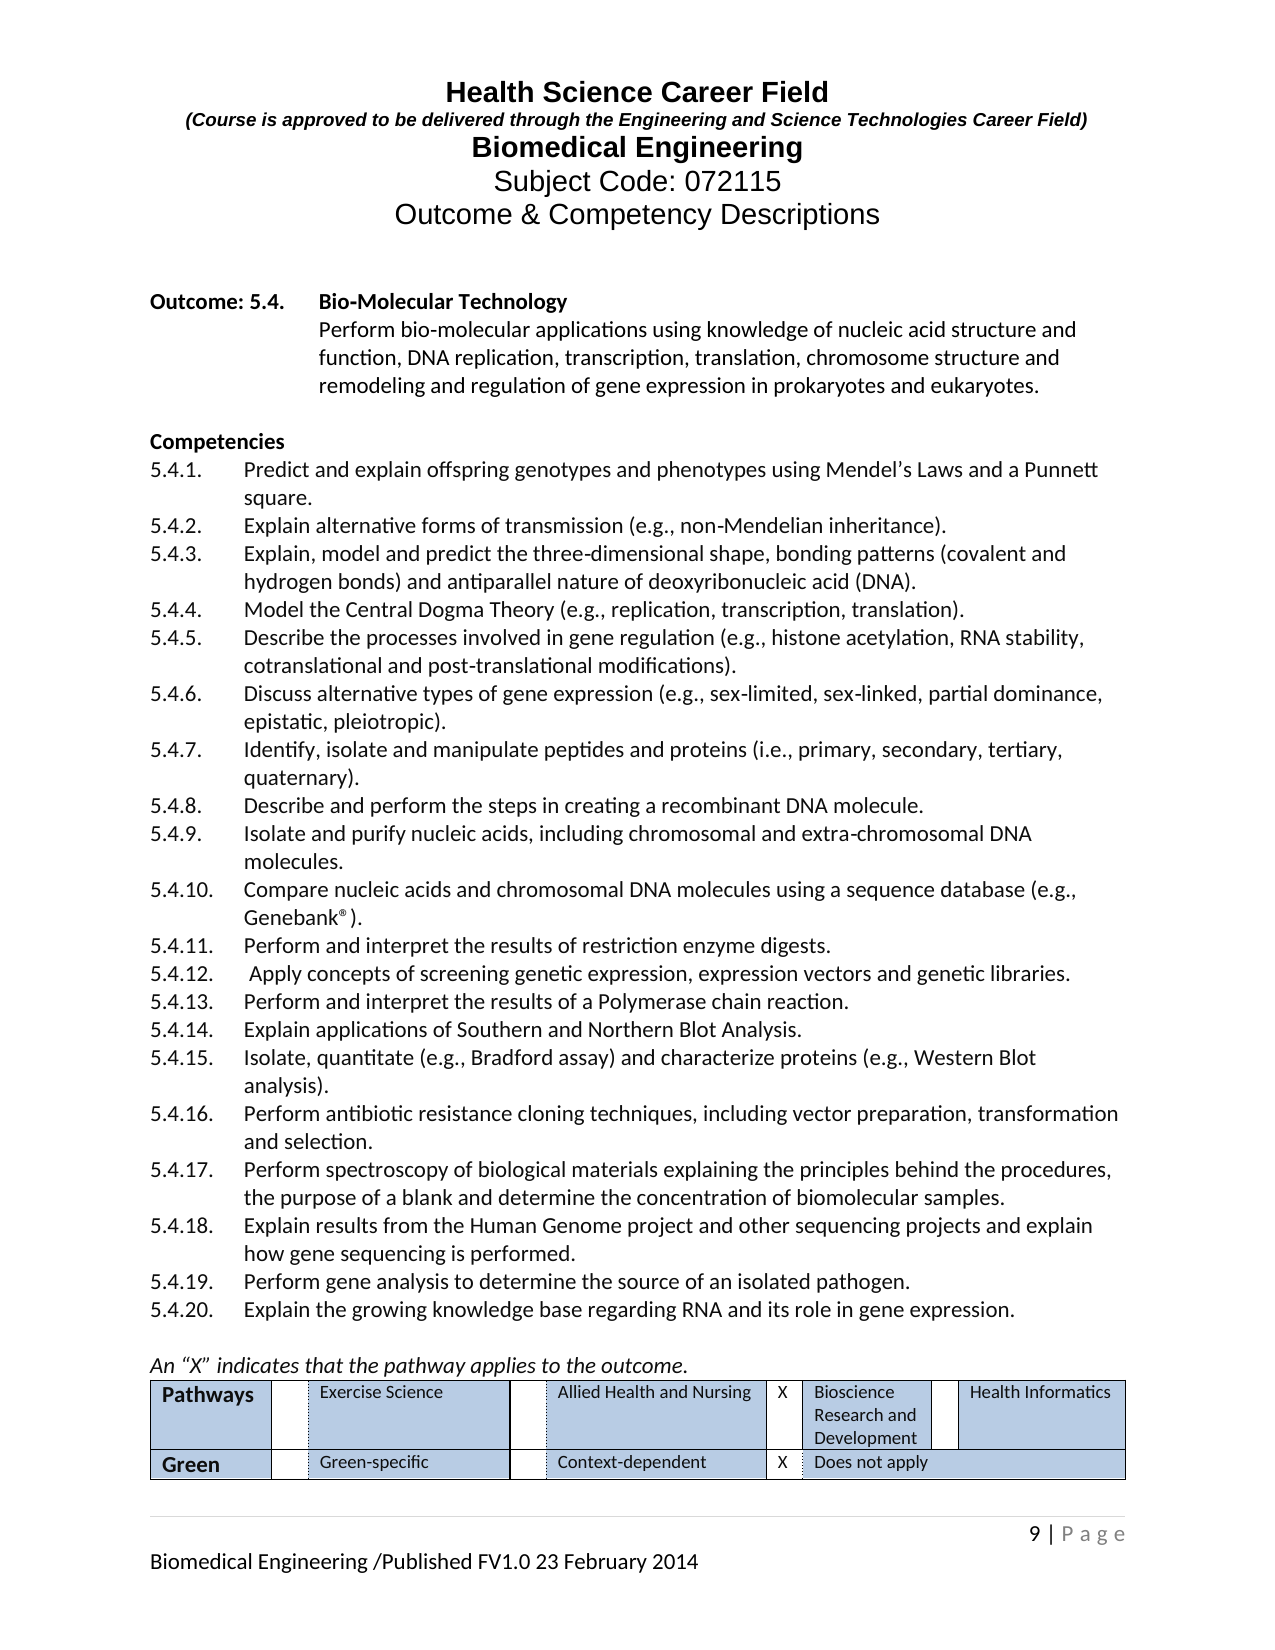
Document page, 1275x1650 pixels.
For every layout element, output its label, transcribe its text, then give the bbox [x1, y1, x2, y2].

text 5.4.12. Apply concepts of screening genetic expression, expression vectors and genetic libraries. [150, 959, 1125, 987]
text quaternary). [244, 763, 1125, 791]
text square. [244, 483, 1125, 511]
text An “X” indicates that the pathway applies to the outcome. [150, 1352, 1125, 1379]
text 5.4.5. Describe the processes involved in gene regulation (e.g., histone acetylation, RNA stability, cotranslational and post‐translational modifications). [150, 623, 1125, 679]
text 5.4.19. Perform gene analysis to determine the source of an isolated pathogen. [150, 1267, 1125, 1296]
text 5.4.3. Explain, model and predict the three‐dimensional shape, bonding patterns (covalent and [150, 539, 1125, 567]
text 5.4.15. Isolate, quantitate (e.g., Bradford assay) and characterize proteins (e.g., Western Blot [150, 1043, 1125, 1071]
text 5.4.14. Explain applications of Southern and Northern Blot Analysis. [150, 1015, 1125, 1043]
text Genebank®). [244, 903, 1125, 931]
table_cell X [767, 1450, 803, 1478]
text 5.4.16. Perform antibiotic resistance cloning techniques, including vector preparation, transformation [150, 1099, 1125, 1127]
text 5.4.11. Perform and interpret the results of restriction enzyme digests. [150, 931, 1125, 959]
table_cell Green-specific [308, 1450, 509, 1478]
table_cell [511, 1450, 546, 1478]
table_header [932, 1381, 958, 1449]
table_header Bioscience Research and Development [803, 1381, 931, 1449]
table_header X [767, 1381, 802, 1449]
text how gene sequencing is performed. [150, 1239, 1125, 1267]
text 5.4.18. Explain results from the Human Genome project and other sequencing projects and explain [150, 1211, 1125, 1239]
table_header [272, 1381, 308, 1449]
text molecules. [244, 847, 1125, 875]
text 5.4.1. Predict and explain offspring genotypes and phenotypes using Mendel’s Laws and a Punnett [150, 455, 1125, 483]
table_cell Context-dependent [546, 1450, 766, 1478]
text 5.4.9. Isolate and purify nucleic acids, including chromosomal and extra‐chromosomal DNA [150, 819, 1125, 847]
text 5.4.8. Describe and perform the steps in creating a recombinant DNA molecule. [150, 791, 1125, 819]
text 5.4.7. Identify, isolate and manipulate peptides and proteins (i.e., primary, secondary, tertiary, [150, 735, 1125, 763]
text 5.4.10. Compare nucleic acids and chromosomal DNA molecules using a sequence database (e.g., [150, 875, 1125, 903]
text 5.4.17. Perform spectroscopy of biological materials explaining the principles behind the procedures, [150, 1155, 1125, 1183]
table_header [511, 1381, 546, 1449]
text hydrogen bonds) and antiparallel nature of deoxyribonucleic acid (DNA). [244, 567, 1125, 595]
table_cell Does not apply [803, 1450, 1125, 1478]
text 5.4.6. Discuss alternative types of gene expression (e.g., sex‐limited, sex‐linked, partial dominance, [150, 679, 1125, 707]
text 5.4.2. Explain alternative forms of transmission (e.g., non‐Mendelian inheritance). [150, 511, 1125, 539]
table_header Pathways [151, 1381, 271, 1449]
text the purpose of a blank and determine the concentration of biomolecular samples. [244, 1183, 1125, 1211]
text 5.4.4. Model the Central Dogma Theory (e.g., replication, transcription, translation). [150, 595, 1125, 623]
table_header Health Informatics [959, 1381, 1125, 1449]
table_header Allied Health and Nursing [546, 1381, 766, 1449]
text Competencies [150, 427, 1125, 455]
table_cell [272, 1450, 308, 1478]
text epistatic, pleiotropic). [244, 707, 1125, 735]
text and selection. [244, 1127, 1125, 1155]
text analysis). [244, 1071, 1125, 1099]
text Outcome: 5.4. Bio‐Molecular Technology [150, 287, 1125, 315]
table_header Exercise Science [308, 1381, 509, 1449]
text 5.4.13. Perform and interpret the results of a Polymerase chain reaction. [150, 987, 1125, 1015]
table_cell Green Practices [151, 1450, 271, 1478]
text Perform bio‐molecular applications using knowledge of nucleic acid structure and function, DNA replication, transcription, translation, chromosome structure and remodeling and regulation of gene expression in prokaryotes and eukaryotes. [319, 315, 1125, 399]
text 5.4.20. Explain the growing knowledge base regarding RNA and its role in gene expression. [150, 1296, 1125, 1323]
